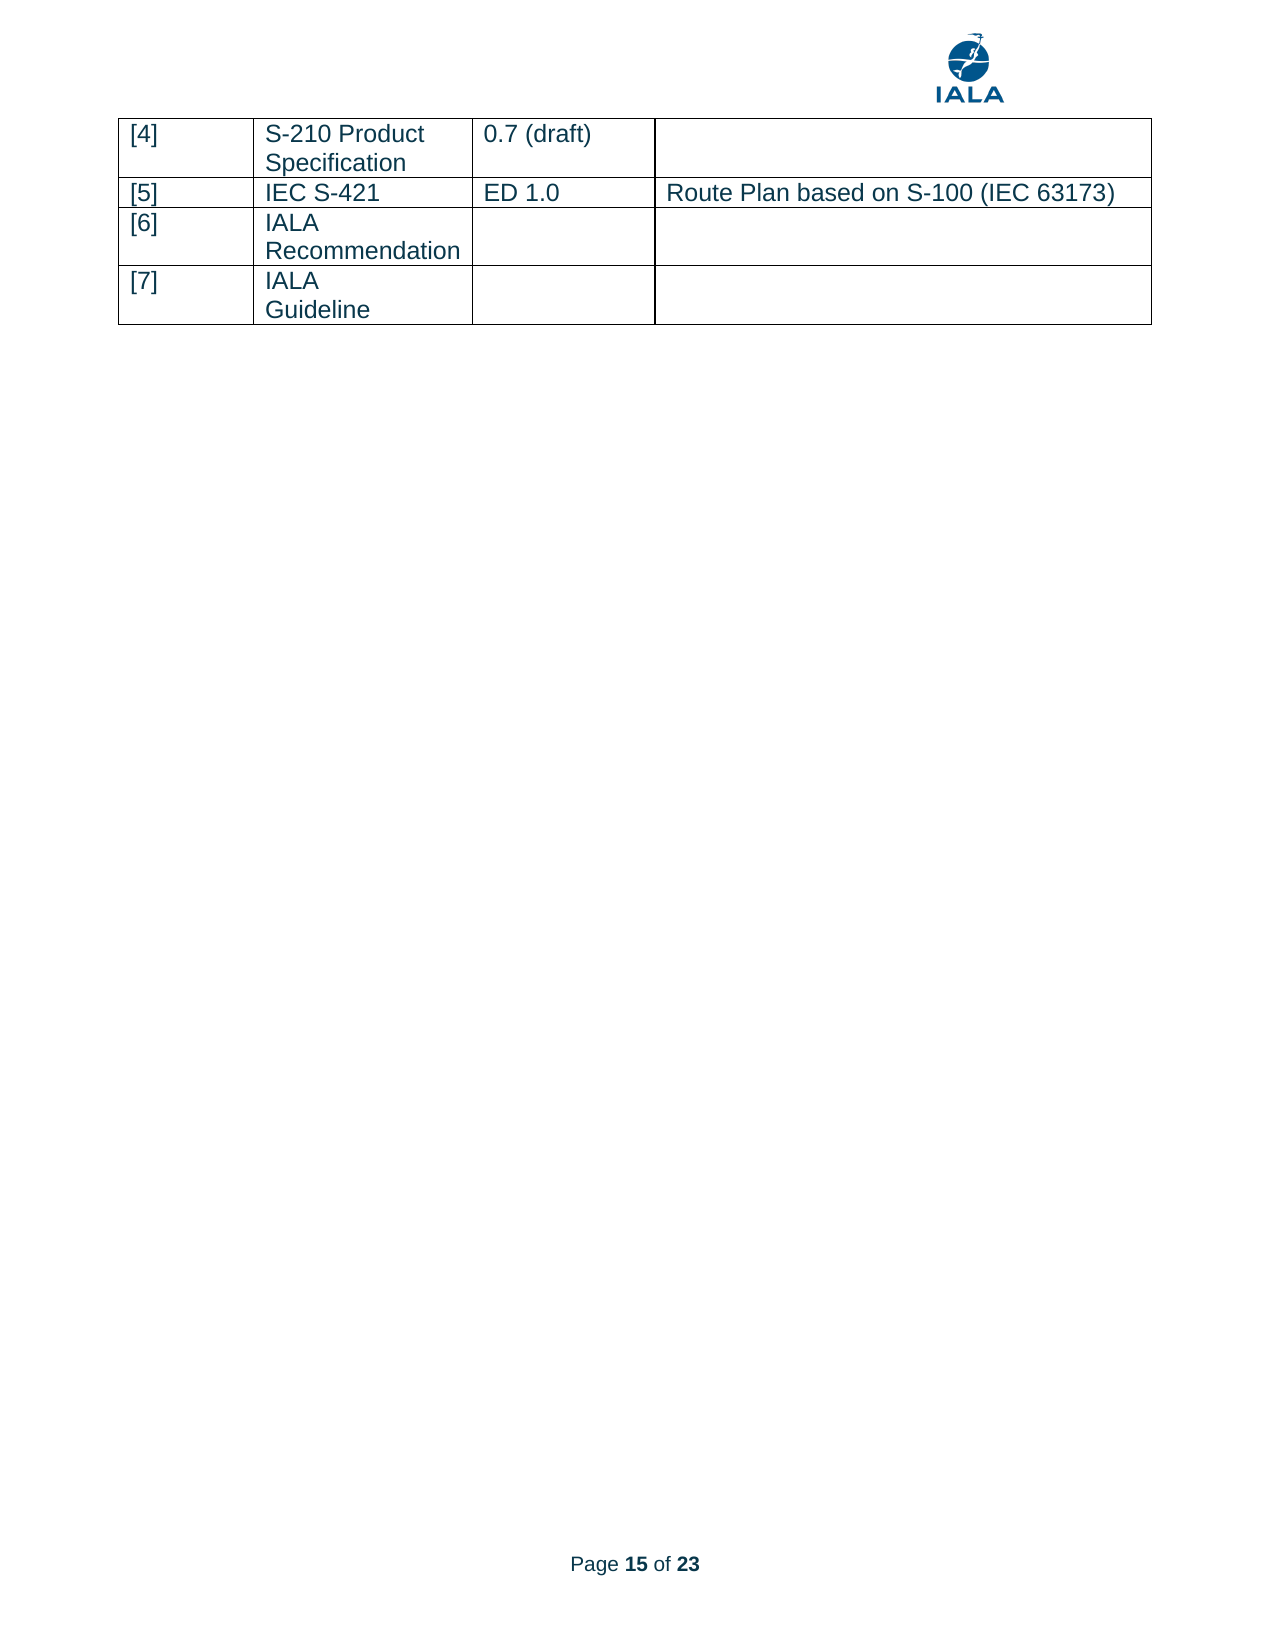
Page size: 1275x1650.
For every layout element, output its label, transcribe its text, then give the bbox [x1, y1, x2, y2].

table_cell ED 1.0 [473, 178, 654, 207]
table_cell [4] [119, 119, 253, 177]
table_cell [656, 266, 1151, 324]
table_cell [656, 208, 1151, 265]
table_cell [7] [119, 266, 253, 324]
table_cell IALA Recommendation [254, 208, 472, 265]
table_cell S-210 Product Specification [254, 119, 472, 177]
table_cell 0.7 (draft) [473, 119, 654, 177]
table_cell IEC S-421 [254, 178, 472, 207]
table_cell [656, 119, 1151, 177]
table_cell Route Plan based on S-100 (IEC 63173) [656, 178, 1151, 207]
table_cell [473, 266, 654, 324]
picture [921, 25, 1016, 118]
table_cell IALA Guideline [254, 266, 472, 324]
table_cell [473, 208, 654, 265]
table_cell [6] [119, 208, 253, 265]
table_cell [5] [119, 178, 253, 207]
